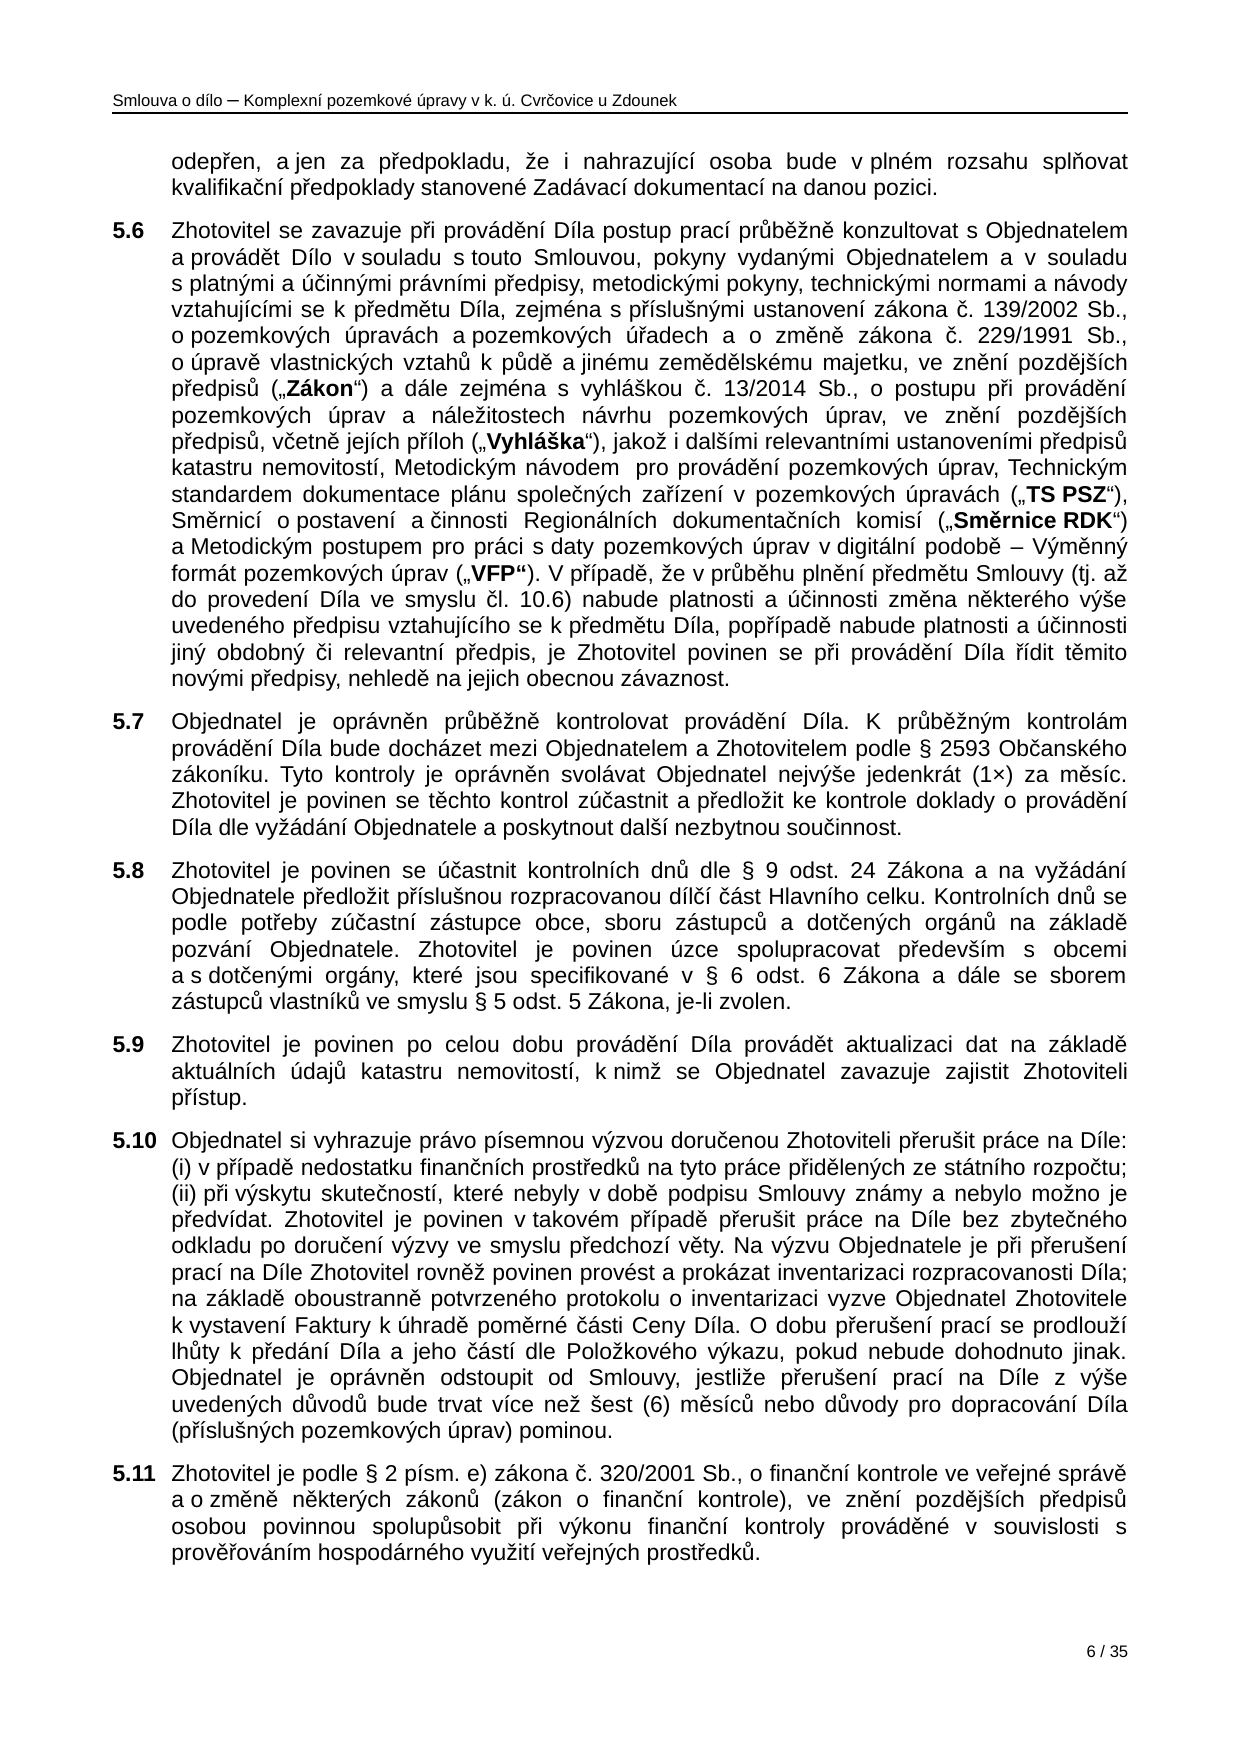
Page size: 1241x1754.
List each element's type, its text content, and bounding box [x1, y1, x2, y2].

text Zhotovitel je povinen po celou dobu provádění Díla provádět aktualizaci dat na základě aktuálních údajů katastru nemovitostí, k nimž se Objednatel zavazuje zajistit Zhotoviteli přístup. [112, 1031, 1128, 1110]
text Zhotovitel je povinen se účastnit kontrolních dnů dle § 9 odst. 24 Zákona a na vyžádání Objednatele předložit příslušnou rozpracovanou dílčí část Hlavního celku. Kontrolních dnů se podle potřeby zúčastní zástupce obce, sboru zástupců a dotčených orgánů na základě pozvání Objednatele. Zhotovitel je povinen úzce spolupracovat především s obcemi a s dotčenými orgány, které jsou specifikované v § 6 odst. 6 Zákona a dále se sborem zástupců vlastníků ve smyslu § 5 odst. 5 Zákona, je-li zvolen. [112, 857, 1128, 1015]
text Zhotovitel je podle § 2 písm. e) zákona č. 320/2001 Sb., o finanční kontrole ve veřejné správě a o změně některých zákonů (zákon o finanční kontrole), ve znění pozdějších předpisů osobou povinnou spolupůsobit při výkonu finanční kontroly prováděné v souvislosti s prověřováním hospodárného využití veřejných prostředků. [112, 1460, 1128, 1565]
text Objednatel je oprávněn průběžně kontrolovat provádění Díla. K průběžným kontrolám provádění Díla bude docházet mezi Objednatelem a Zhotovitelem podle § 2593 Občanského zákoníku. Tyto kontroly je oprávněn svolávat Objednatel nejvýše jedenkrát (1×) za měsíc. Zhotovitel je povinen se těchto kontrol zúčastnit a předložit ke kontrole doklady o provádění Díla dle vyžádání Objednatele a poskytnout další nezbytnou součinnost. [112, 708, 1128, 840]
text Zhotovitel se zavazuje při provádění Díla postup prací průběžně konzultovat s Objednatelem a provádět Dílo v souladu s touto Smlouvou, pokyny vydanými Objednatelem a v souladu s platnými a účinnými právními předpisy, metodickými pokyny, technickými normami a návody vztahujícími se k předmětu Díla, zejména s příslušnými ustanovení zákona č. 139/2002 Sb., o pozemkových úpravách a pozemkových úřadech a o změně zákona č. 229/1991 Sb., o úpravě vlastnických vztahů k půdě a jinému zemědělskému majetku, ve znění pozdějších předpisů („Zákon“) a dále zejména s vyhláškou č. 13/2014 Sb., o postupu při provádění pozemkových úprav a náležitostech návrhu pozemkových úprav, ve znění pozdějších předpisů, včetně jejích příloh („Vyhláška“), jakož i dalšími relevantními ustanoveními předpisů katastru nemovitostí, Metodickým návodem pro provádění pozemkových úprav, Technickým standardem dokumentace plánu společných zařízení v pozemkových úpravách („TS PSZ“), Směrnicí o postavení a činnosti Regionálních dokumentačních komisí („Směrnice RDK“) a Metodickým postupem pro práci s daty pozemkových úprav v digitální podobě – Výměnný formát pozemkových úprav („VFP“). V případě, že v průběhu plnění předmětu Smlouvy (tj. až do provedení Díla ve smyslu čl. 10.6) nabude platnosti a účinnosti změna některého výše uvedeného předpisu vztahujícího se k předmětu Díla, popřípadě nabude platnosti a účinnosti jiný obdobný či relevantní předpis, je Zhotovitel povinen se při provádění Díla řídit těmito novými předpisy, nehledě na jejich obecnou závaznost. [112, 217, 1128, 691]
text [112, 148, 1128, 200]
text Objednatel si vyhrazuje právo písemnou výzvou doručenou Zhotoviteli přerušit práce na Díle: (i) v případě nedostatku finančních prostředků na tyto práce přidělených ze státního rozpočtu; (ii) při výskytu skutečností, které nebyly v době podpisu Smlouvy známy a nebylo možno je předvídat. Zhotovitel je povinen v takovém případě přerušit práce na Díle bez zbytečného odkladu po doručení výzvy ve smyslu předchozí věty. Na výzvu Objednatele je při přerušení prací na Díle Zhotovitel rovněž povinen provést a prokázat inventarizaci rozpracovanosti Díla; na základě oboustranně potvrzeného protokolu o inventarizaci vyzve Objednatel Zhotovitele k vystavení Faktury k úhradě poměrné části Ceny Díla. O dobu přerušení prací se prodlouží lhůty k předání Díla a jeho částí dle Položkového výkazu, pokud nebude dohodnuto jinak. Objednatel je oprávněn odstoupit od Smlouvy, jestliže přerušení prací na Díle z výše uvedených důvodů bude trvat více než šest (6) měsíců nebo důvody pro dopracování Díla (příslušných pozemkových úprav) pominou. [112, 1127, 1128, 1443]
